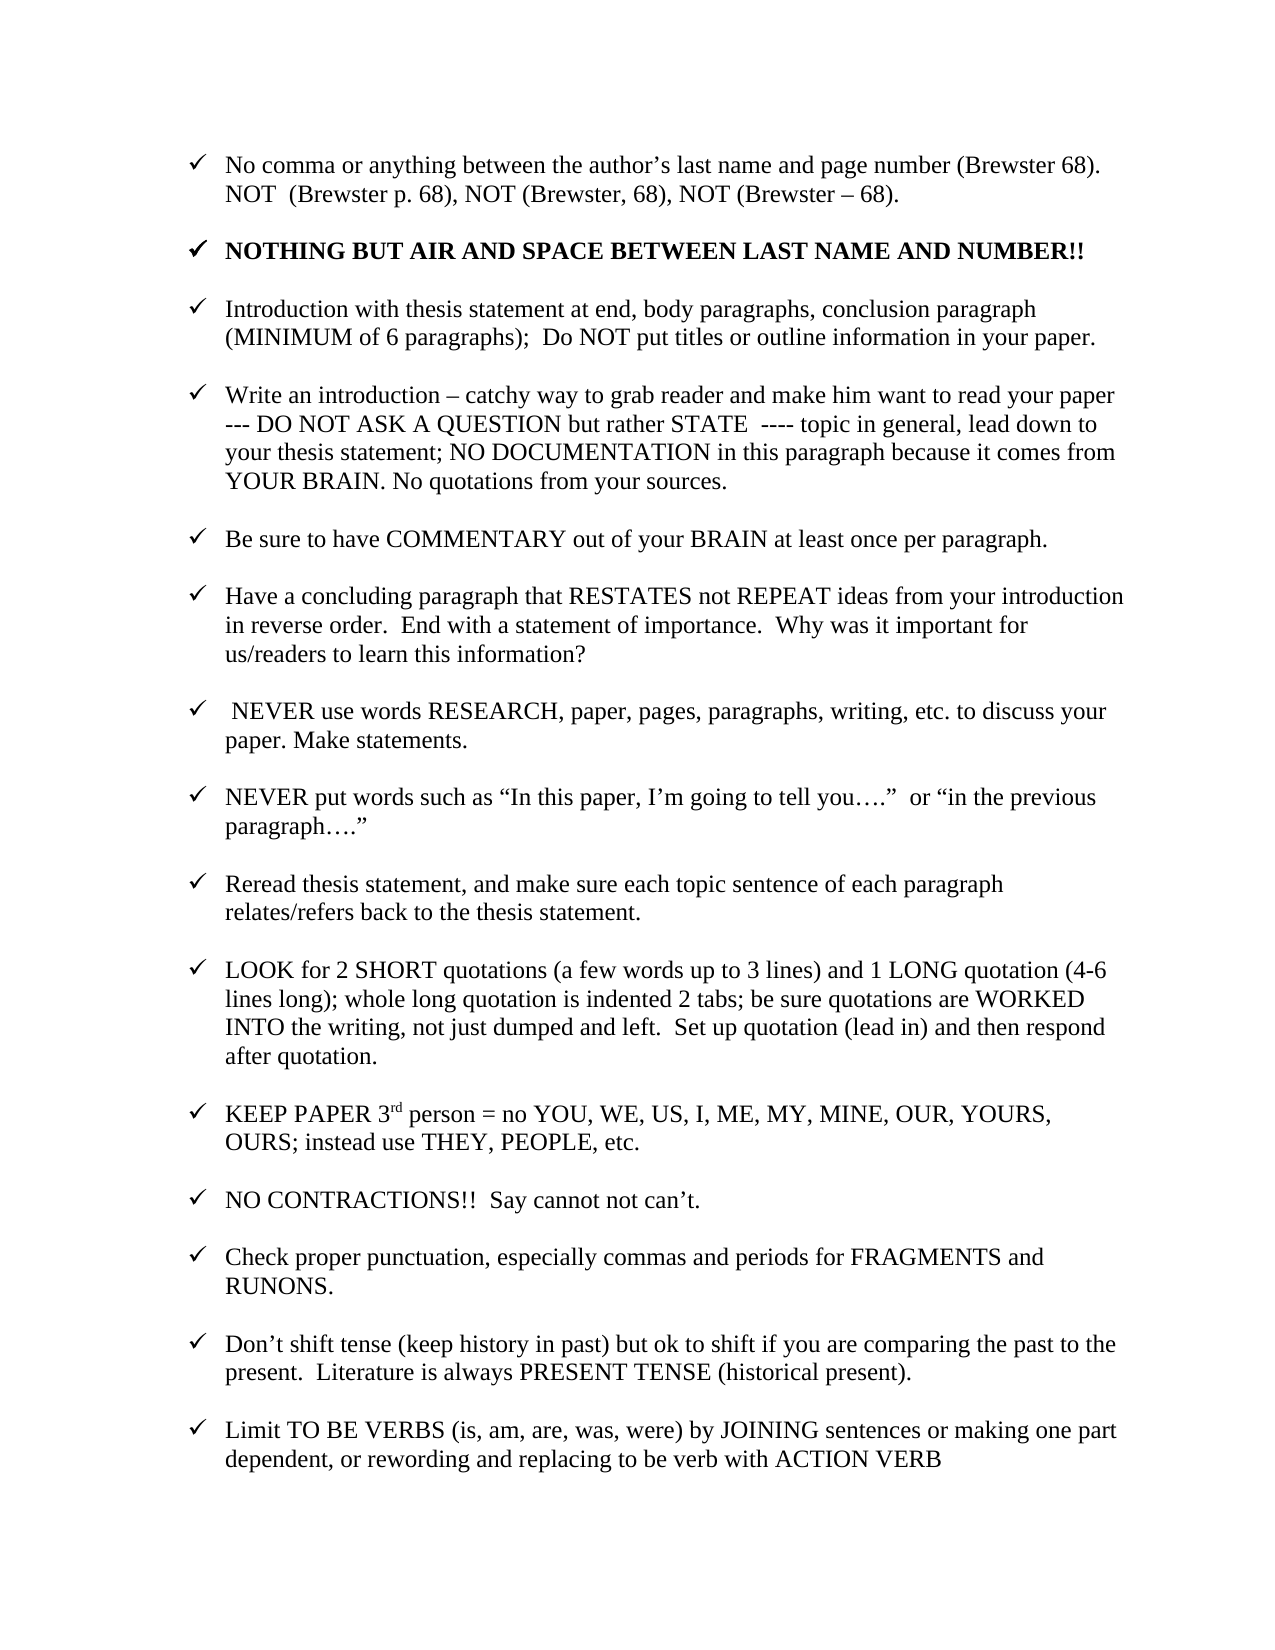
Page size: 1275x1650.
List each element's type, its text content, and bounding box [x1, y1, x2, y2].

list Don’t shift tense (keep history in past) but ok to shift if you are comparing the past to the present. Literature is always PRESENT TENSE (historical present). [187, 1329, 1125, 1386]
list Check proper punctuation, especially commas and periods for FRAGMENTS and RUNONS. [187, 1242, 1125, 1300]
list Be sure to have COMMENTARY out of your BRAIN at least once per paragraph. [187, 524, 1125, 552]
list LOOK for 2 SHORT quotations (a few words up to 3 lines) and 1 LONG quotation (4-6 lines long); whole long quotation is indented 2 tabs; be sure quotations are WORKED INTO the writing, not just dumped and left. Set up quotation (lead in) and then respond after quotation. [187, 955, 1125, 1070]
list NEVER put words such as “In this paper, I’m going to tell you….” or “in the previous paragraph….” [187, 782, 1125, 840]
list Have a concluding paragraph that RESTATES not REPEAT ideas from your introduction in reverse order. End with a statement of importance. Why was it important for us/readers to learn this information? [187, 581, 1125, 667]
list NO CONTRACTIONS!! Say cannot not can’t. [187, 1185, 1125, 1214]
list Write an introduction – catchy way to grab reader and make him want to read your paper --- DO NOT ASK A QUESTION but rather STATE ---- topic in general, lead down to your thesis statement; NO DOCUMENTATION in this paragraph because it comes from YOUR BRAIN. No quotations from your sources. [187, 380, 1125, 495]
list No comma or anything between the author’s last name and page number (Brewster 68). NOT (Brewster p. 68), NOT (Brewster, 68), NOT (Brewster – 68). [187, 150, 1125, 207]
list NEVER use words RESEARCH, paper, pages, paragraphs, writing, etc. to discuss your paper. Make statements. [187, 696, 1125, 754]
list KEEP PAPER 3rd person = no YOU, WE, US, I, ME, MY, MINE, OUR, YOURS, OURS; instead use THEY, PEOPLE, etc. [187, 1099, 1125, 1156]
list Limit TO BE VERBS (is, am, are, was, were) by JOINING sentences or making one part dependent, or rewording and replacing to be verb with ACTION VERB [187, 1415, 1125, 1472]
list Introduction with thesis statement at end, body paragraphs, conclusion paragraph (MINIMUM of 6 paragraphs); Do NOT put titles or outline information in your paper. [187, 294, 1125, 351]
list NOTHING BUT AIR AND SPACE BETWEEN LAST NAME AND NUMBER!! [187, 236, 1125, 265]
list Reread thesis statement, and make sure each topic sentence of each paragraph relates/refers back to the thesis statement. [187, 869, 1125, 926]
